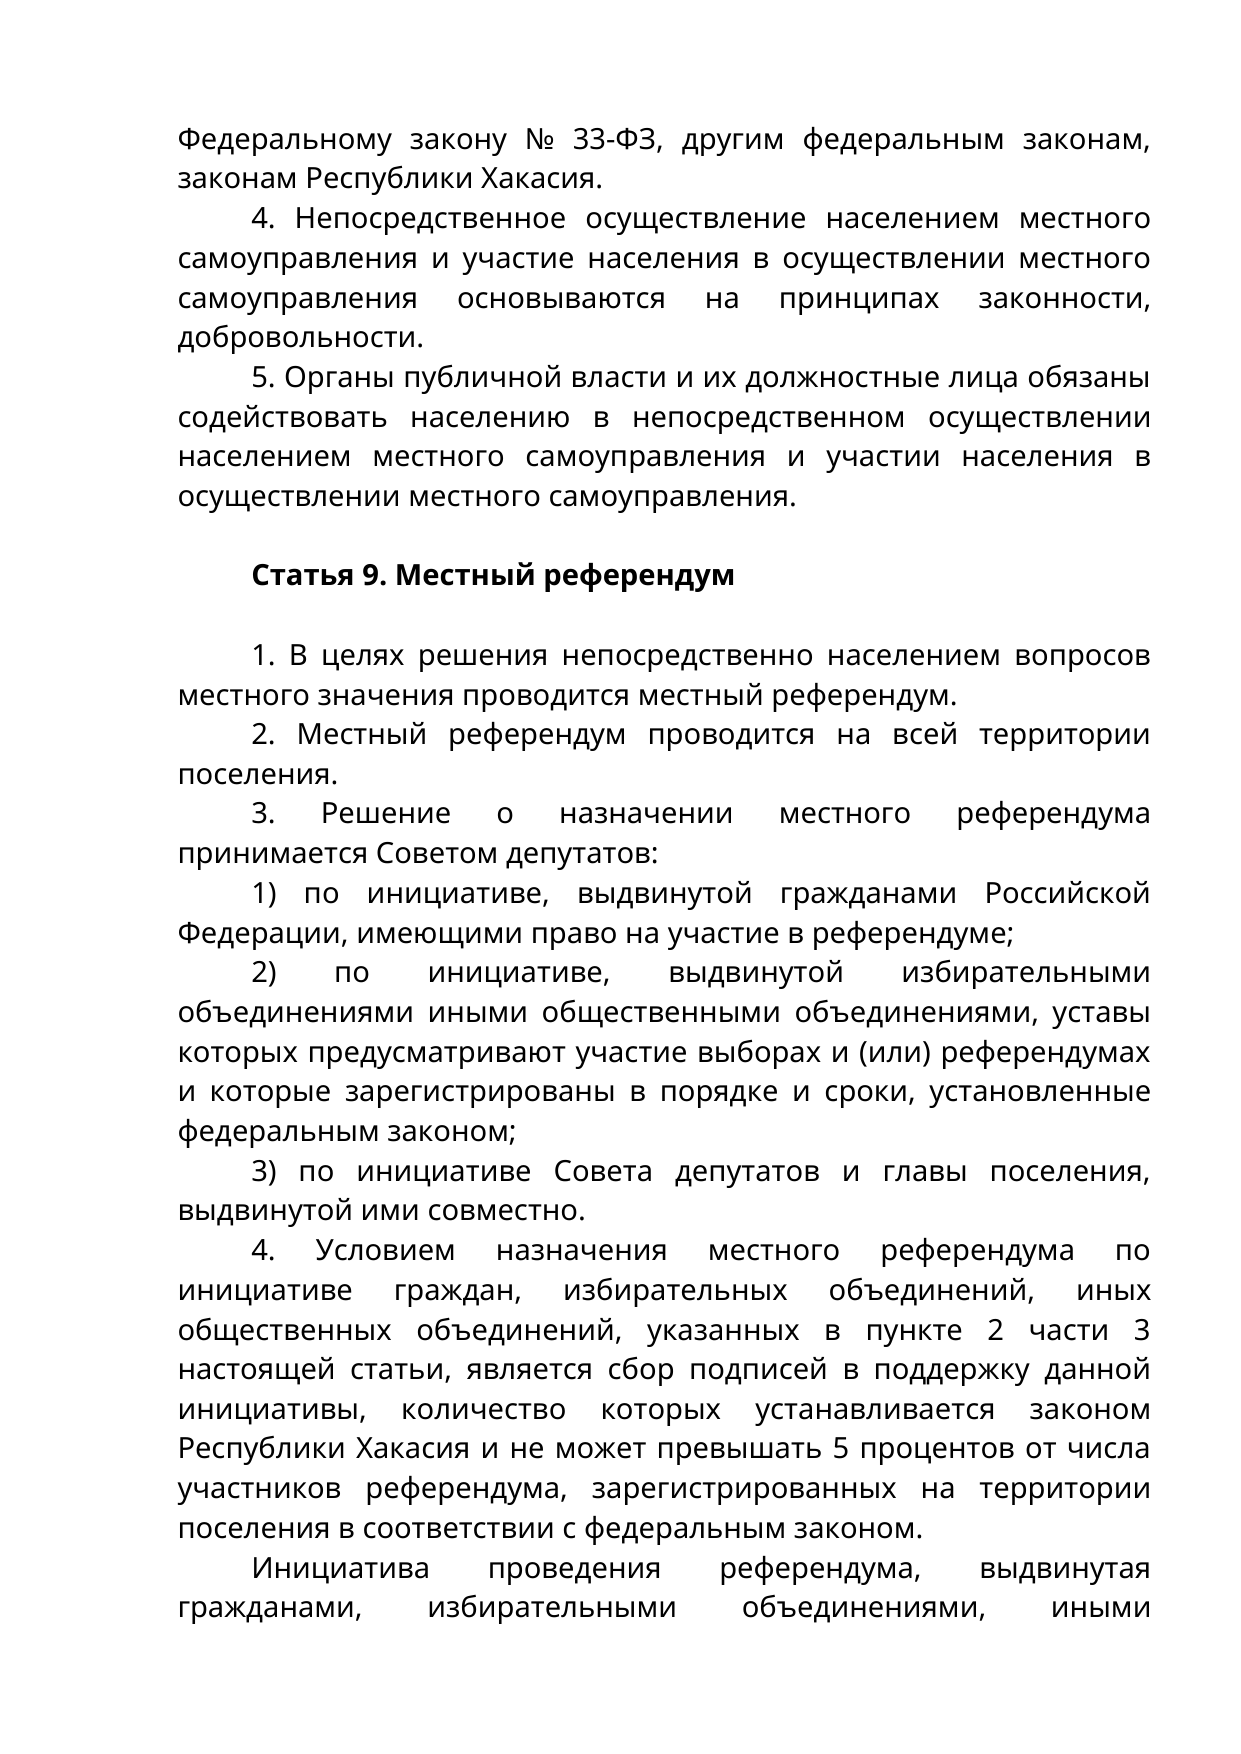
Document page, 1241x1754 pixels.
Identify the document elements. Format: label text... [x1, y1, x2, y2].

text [177, 1547, 1152, 1626]
text 2) по инициативе, выдвинутой избирательными объединениями иными общественными объединениями, уставы которых предусматривают участие выборах и (или) референдумах и которые зарегистрированы в порядке и сроки, установленные федеральным законом; [177, 952, 1152, 1150]
text 1. В целях решения непосредственно населением вопросов местного значения проводится местный референдум. [177, 634, 1152, 713]
text 1) по инициативе, выдвинутой гражданами Российской Федерации, имеющими право на участие в референдуме; [177, 872, 1152, 952]
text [177, 118, 1152, 197]
text 4. Непосредственное осуществление населением местного самоуправления и участие населения в осуществлении местного самоуправления основываются на принципах законности, добровольности. [177, 197, 1152, 356]
text Статья 9. Местный референдум [177, 555, 1152, 594]
text 5. Органы публичной власти и их должностные лица обязаны содействовать населению в непосредственном осуществлении населением местного самоуправления и участии населения в осуществлении местного самоуправления. [177, 356, 1152, 515]
text 3) по инициативе Совета депутатов и главы поселения, выдвинутой ими совместно. [177, 1150, 1152, 1229]
text 4. Условием назначения местного референдума по инициативе граждан, избирательных объединений, иных общественных объединений, указанных в пункте 2 части 3 настоящей статьи, является сбор подписей в поддержку данной инициативы, количество которых устанавливается законом Республики Хакасия и не может превышать 5 процентов от числа участников референдума, зарегистрированных на территории поселения в соответствии с федеральным законом. [177, 1229, 1152, 1547]
text 3. Решение о назначении местного референдума принимается Советом депутатов: [177, 793, 1152, 872]
text 2. Местный референдум проводится на всей территории поселения. [177, 713, 1152, 793]
